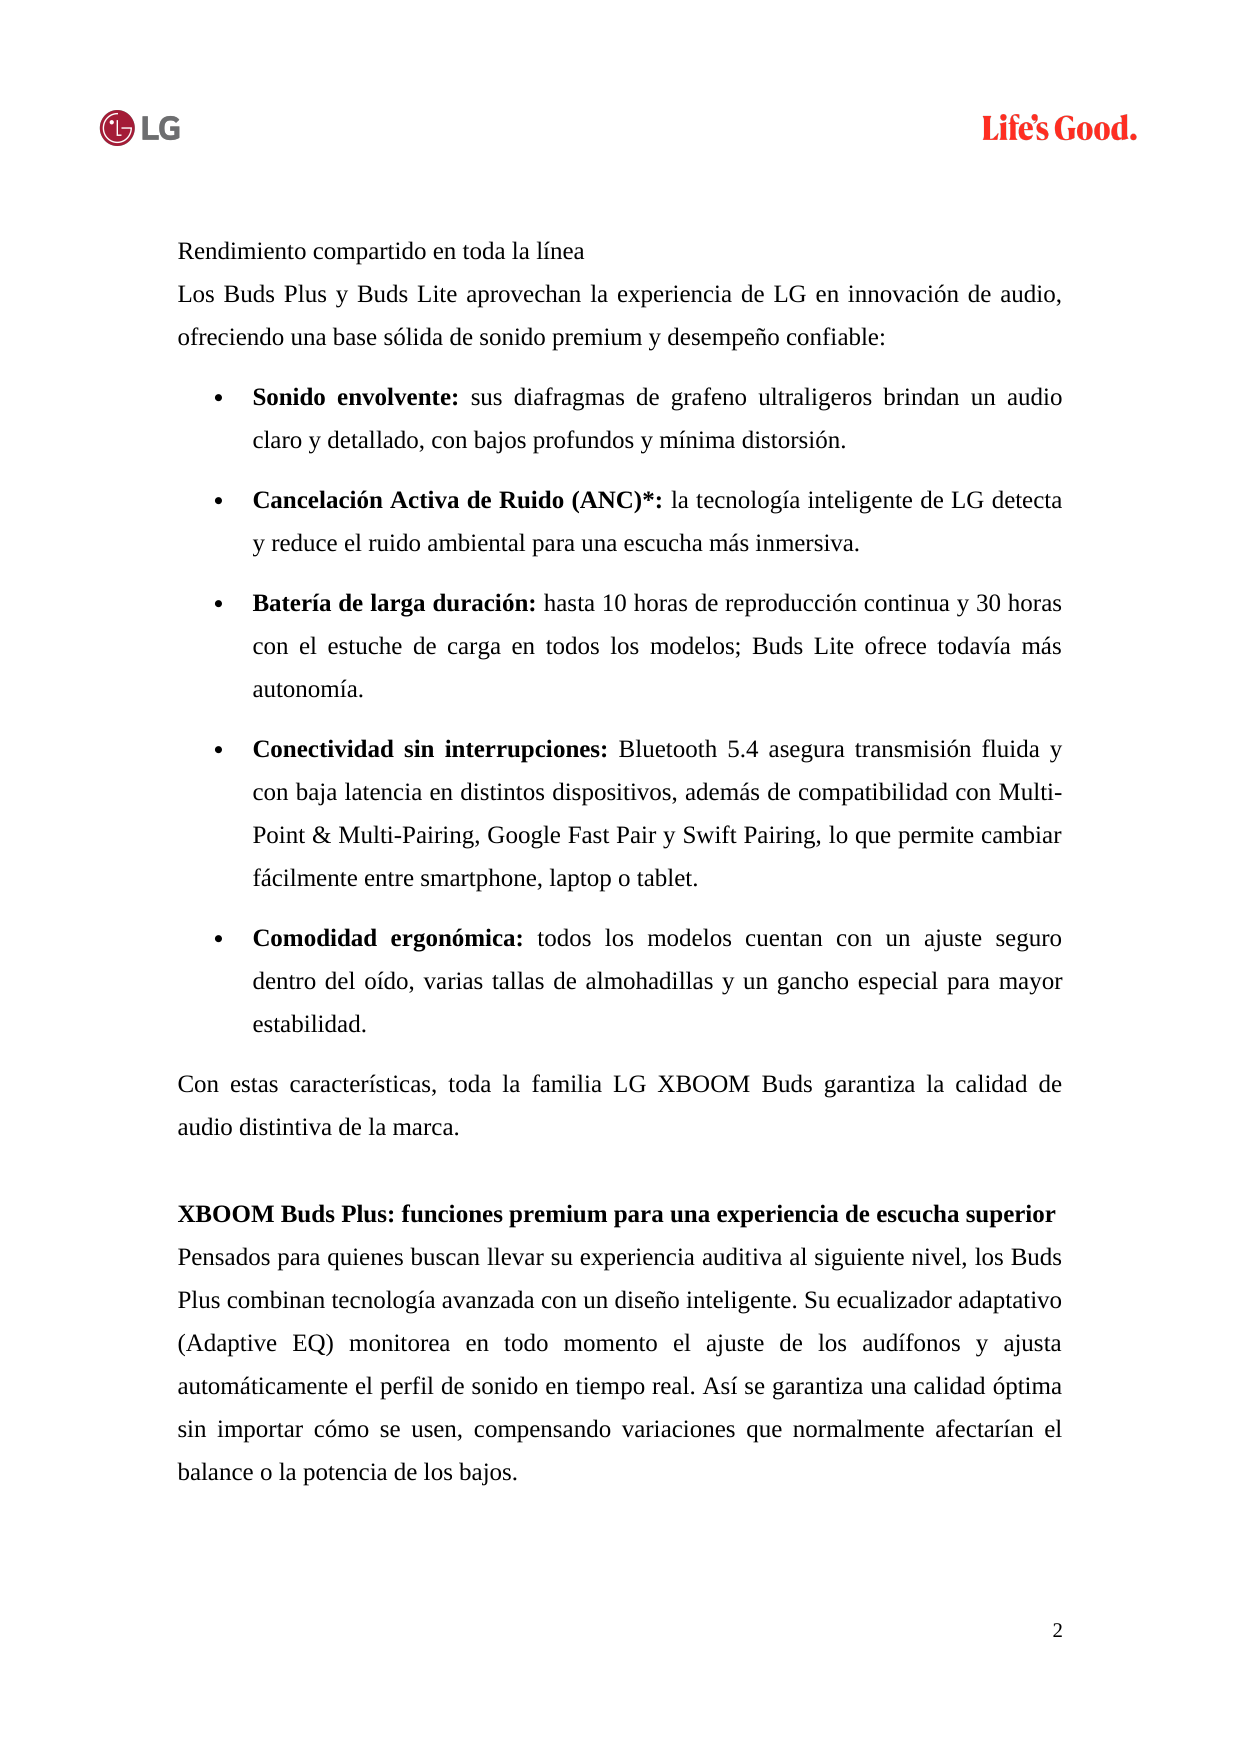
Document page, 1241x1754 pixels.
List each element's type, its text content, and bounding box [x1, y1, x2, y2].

list Comodidad ergonómica: todos los modelos cuentan con un ajuste seguro dentro del oído, varias tallas de almohadillas y un gancho especial para mayor estabilidad. [215, 923, 1063, 1038]
text Con estas características, toda la familia LG XBOOM Buds garantiza la calidad de audio distintiva de la marca. [177, 1069, 1063, 1141]
text Rendimiento compartido en toda la línea Los Buds Plus y Buds Lite aprovechan la experiencia de LG en innovación de audio, ofreciendo una base sólida de sonido premium y desempeño confiable: [177, 236, 1063, 351]
list Batería de larga duración: hasta 10 horas de reproducción continua y 30 horas con el estuche de carga en todos los modelos; Buds Lite ofrece todavía más autonomía. [215, 588, 1063, 703]
list Cancelación Activa de Ruido (ANC)*: la tecnología inteligente de LG detecta y reduce el ruido ambiental para una escucha más inmersiva. [215, 485, 1063, 557]
text Pensados para quienes buscan llevar su experiencia auditiva al siguiente nivel, los Buds Plus combinan tecnología avanzada con un diseño inteligente. Su ecualizador adaptativo (Adaptive EQ) monitorea en todo momento el ajuste de los audífonos y ajusta automáticamente el perfil de sonido en tiempo real. Así se garantiza una calidad óptima sin importar cómo se usen, compensando variaciones que normalmente afectarían el balance o la potencia de los bajos. [177, 1242, 1063, 1486]
list Conectividad sin interrupciones: Bluetooth 5.4 asegura transmisión fluida y con baja latencia en distintos dispositivos, además de compatibilidad con Multi-Point & Multi-Pairing, Google Fast Pair y Swift Pairing, lo que permite cambiar fácilmente entre smartphone, laptop o tablet. [215, 734, 1063, 892]
text XBOOM Buds Plus: funciones premium para una experiencia de escucha superior [177, 1199, 1063, 1227]
picture [981, 113, 1138, 141]
list Sonido envolvente: sus diafragmas de grafeno ultraligeros brindan un audio claro y detallado, con bajos profundos y mínima distorsión. [215, 382, 1063, 454]
picture [91, 102, 188, 155]
